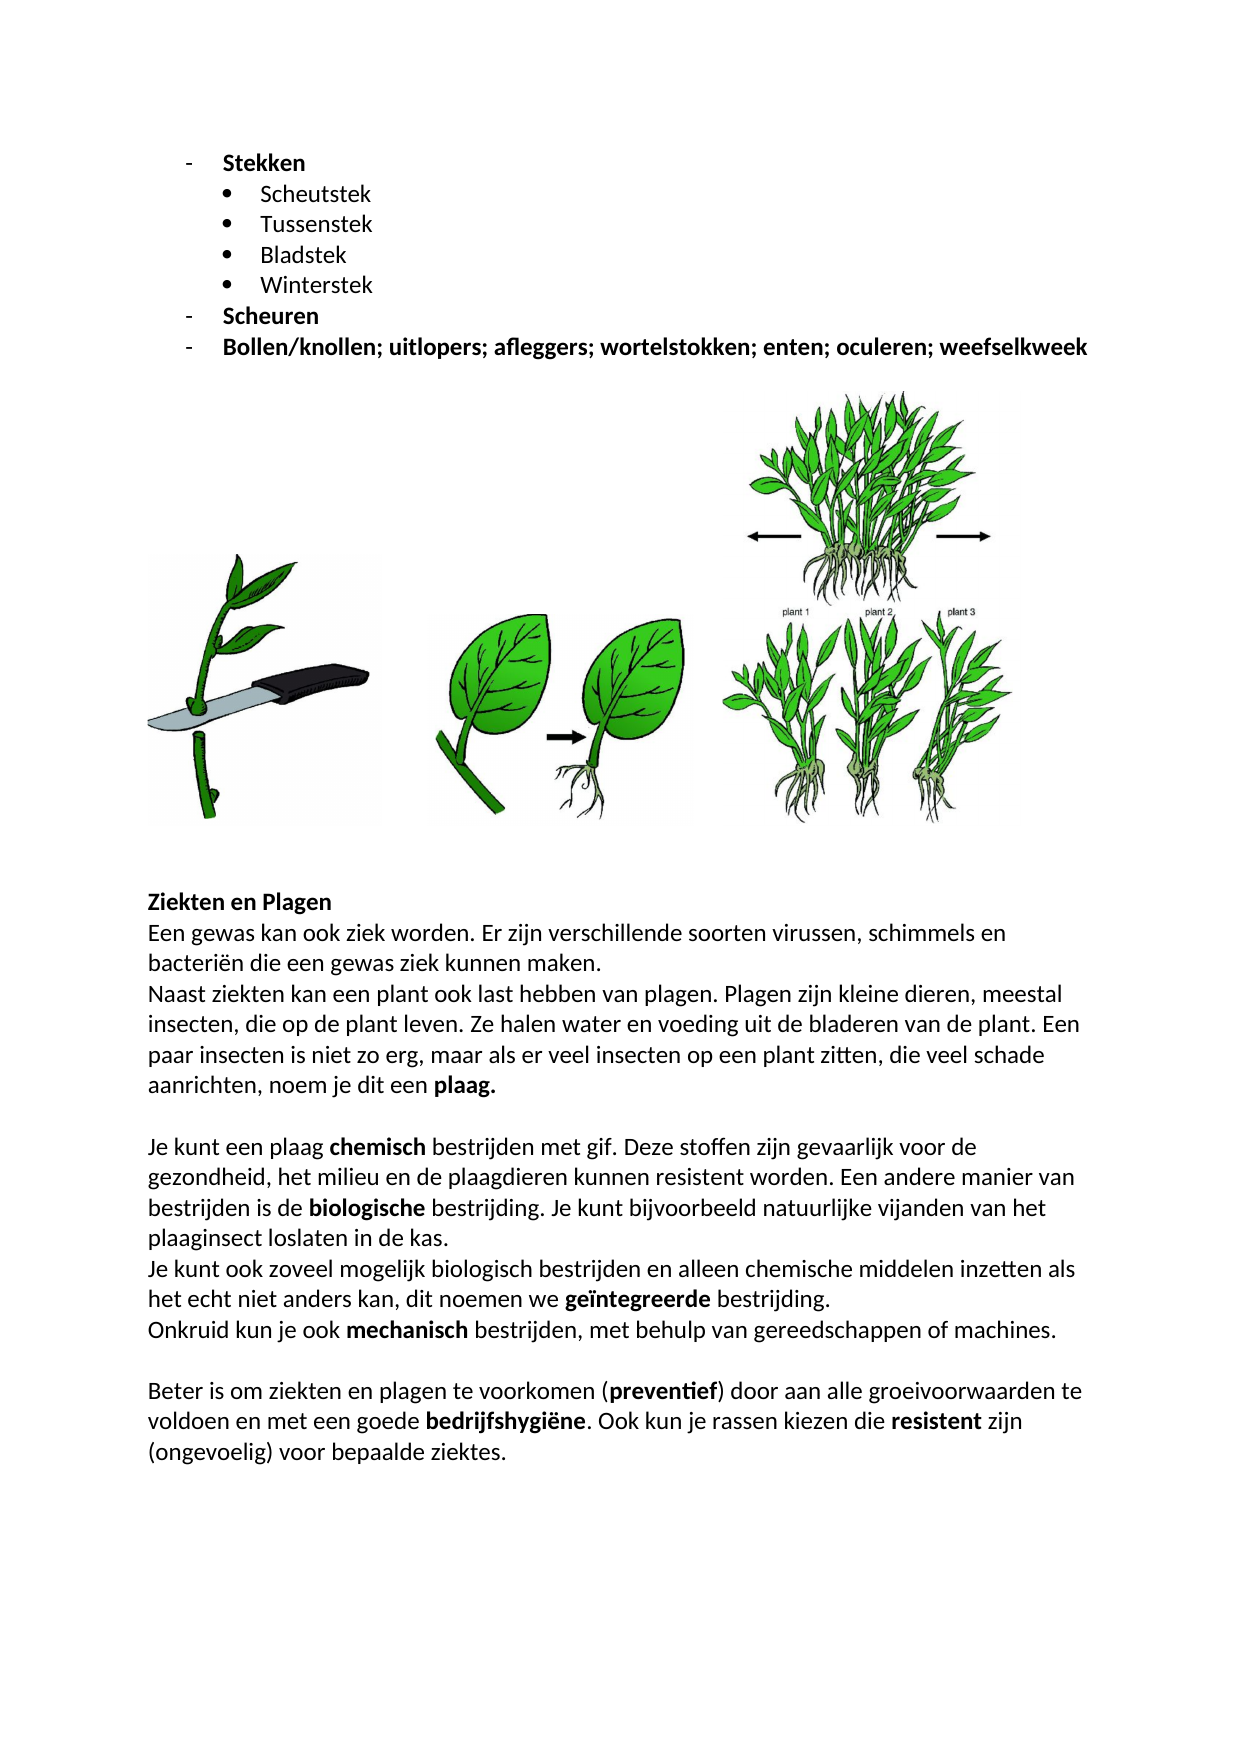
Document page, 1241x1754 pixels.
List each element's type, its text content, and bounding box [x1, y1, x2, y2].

text Naast ziekten kan een plant ook last hebben van plagen. Plagen zijn kleine dieren, meestal insecten, die op de plant leven. Ze halen water en voeding uit de bladeren van de plant. Een paar insecten is niet zo erg, maar als er veel insecten op een plant zitten, die veel schade aanrichten, noem je dit een plaag. [148, 978, 1093, 1100]
text Beter is om ziekten en plagen te voorkomen (preventief) door aan alle groeivoorwaarden te voldoen en met een goede bedrijfshygiëne. Ook kun je rassen kiezen die resistent zijn (ongevoelig) voor bepaalde ziektes. [148, 1375, 1093, 1466]
list Stekken [185, 148, 1093, 178]
text Je kunt een plaag chemisch bestrijden met gif. Deze stoffen zijn gevaarlijk voor de gezondheid, het milieu en de plaagdieren kunnen resistent worden. Een andere manier van bestrijden is de biologische bestrijding. Je kunt bijvoorbeeld natuurlijke vijanden van het plaaginsect loslaten in de kas. [148, 1131, 1093, 1253]
list Winterstek [223, 270, 1093, 300]
picture [147, 554, 383, 826]
list Bollen/knollen; uitlopers; afleggers; wortelstokken; enten; oculeren; weefselkweek [185, 331, 1093, 361]
text Ziekten en Plagen [148, 887, 1093, 917]
text Onkruid kun je ook mechanisch bestrijden, met behulp van gereedschappen of machines. [148, 1314, 1093, 1344]
list Scheuren [185, 300, 1093, 331]
text Je kunt ook zoveel mogelijk biologisch bestrijden en alleen chemische middelen inzetten als het echt niet anders kan, dit noemen we geïntegreerde bestrijding. [148, 1253, 1093, 1314]
text Een gewas kan ook ziek worden. Er zijn verschillende soorten virussen, schimmels en bacteriën die een gewas ziek kunnen maken. [148, 917, 1093, 978]
list Scheutstek [223, 178, 1093, 209]
picture [722, 391, 1021, 826]
list Tussenstek [223, 209, 1093, 239]
list Bladstek [223, 239, 1093, 270]
picture [427, 614, 695, 826]
